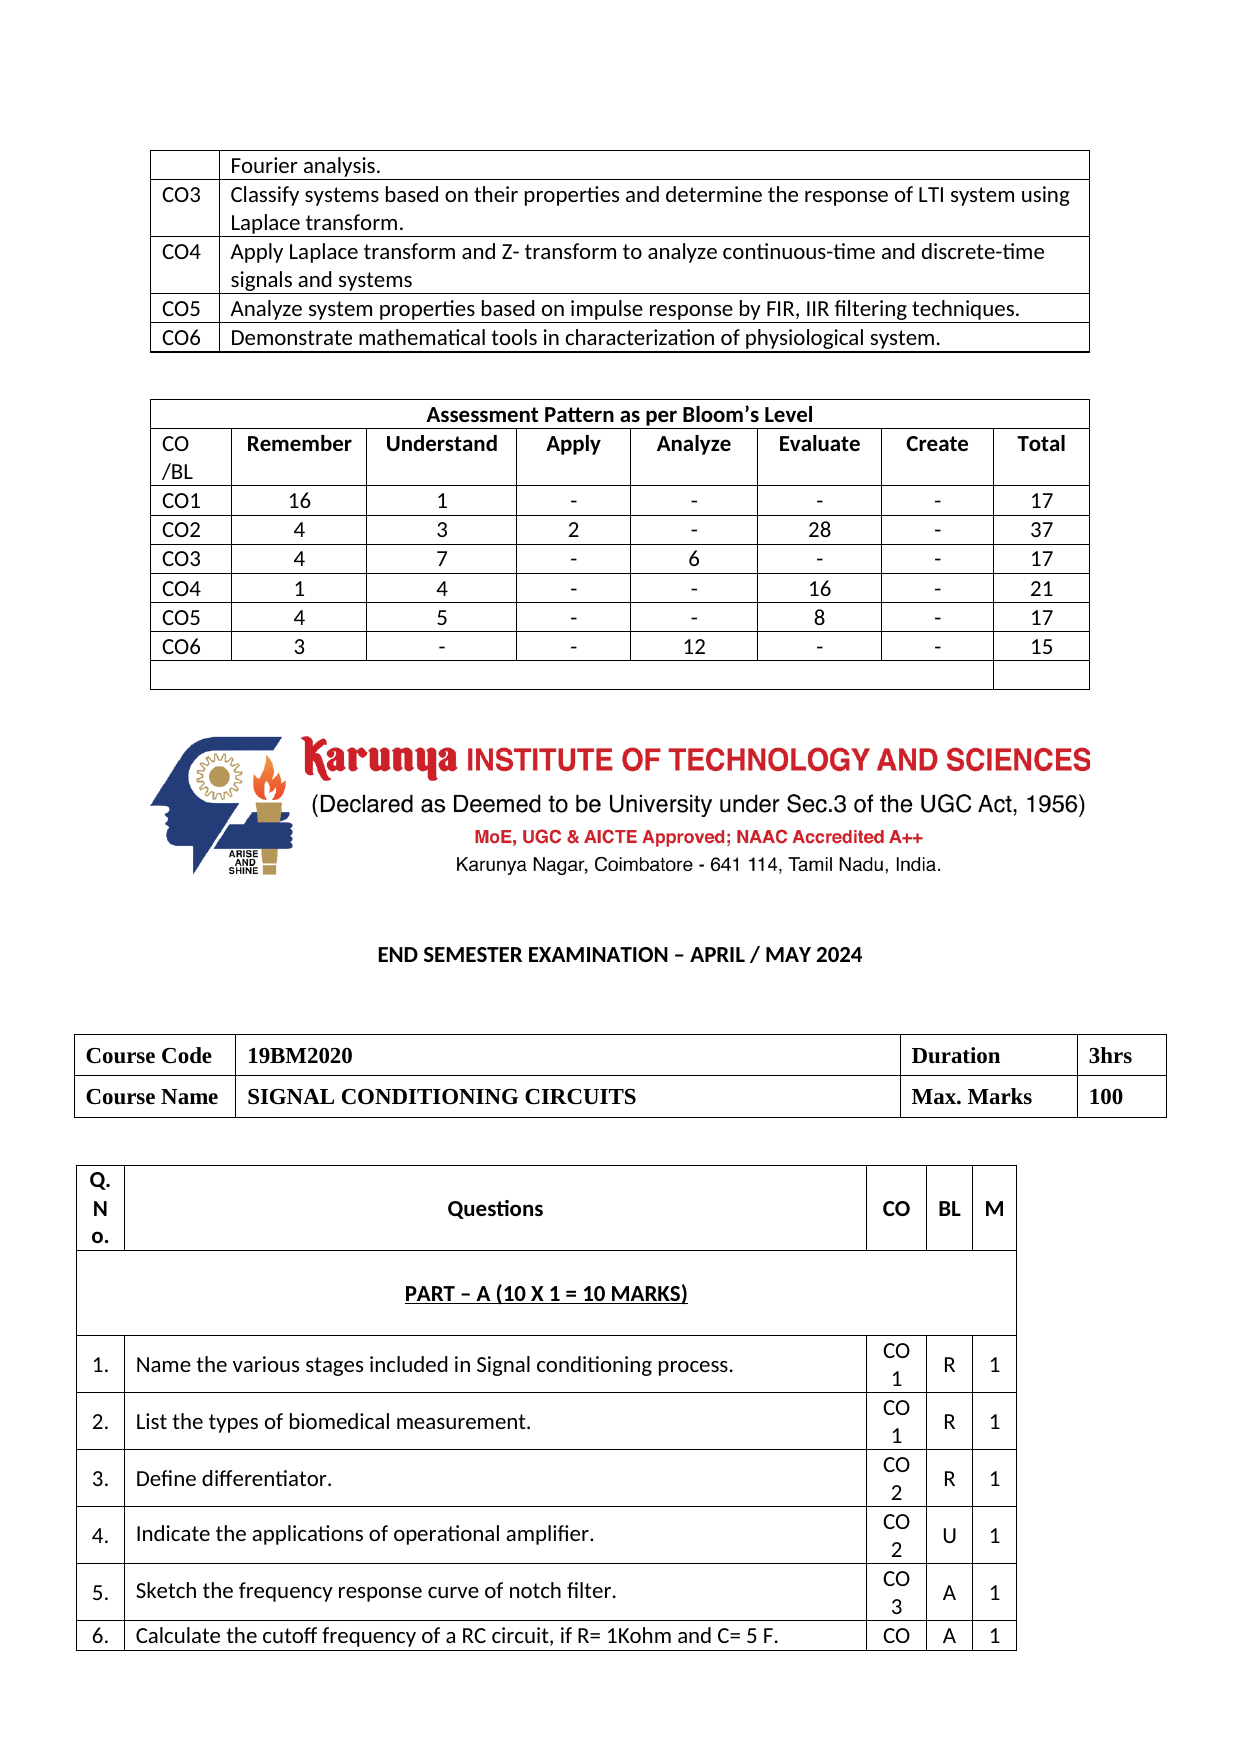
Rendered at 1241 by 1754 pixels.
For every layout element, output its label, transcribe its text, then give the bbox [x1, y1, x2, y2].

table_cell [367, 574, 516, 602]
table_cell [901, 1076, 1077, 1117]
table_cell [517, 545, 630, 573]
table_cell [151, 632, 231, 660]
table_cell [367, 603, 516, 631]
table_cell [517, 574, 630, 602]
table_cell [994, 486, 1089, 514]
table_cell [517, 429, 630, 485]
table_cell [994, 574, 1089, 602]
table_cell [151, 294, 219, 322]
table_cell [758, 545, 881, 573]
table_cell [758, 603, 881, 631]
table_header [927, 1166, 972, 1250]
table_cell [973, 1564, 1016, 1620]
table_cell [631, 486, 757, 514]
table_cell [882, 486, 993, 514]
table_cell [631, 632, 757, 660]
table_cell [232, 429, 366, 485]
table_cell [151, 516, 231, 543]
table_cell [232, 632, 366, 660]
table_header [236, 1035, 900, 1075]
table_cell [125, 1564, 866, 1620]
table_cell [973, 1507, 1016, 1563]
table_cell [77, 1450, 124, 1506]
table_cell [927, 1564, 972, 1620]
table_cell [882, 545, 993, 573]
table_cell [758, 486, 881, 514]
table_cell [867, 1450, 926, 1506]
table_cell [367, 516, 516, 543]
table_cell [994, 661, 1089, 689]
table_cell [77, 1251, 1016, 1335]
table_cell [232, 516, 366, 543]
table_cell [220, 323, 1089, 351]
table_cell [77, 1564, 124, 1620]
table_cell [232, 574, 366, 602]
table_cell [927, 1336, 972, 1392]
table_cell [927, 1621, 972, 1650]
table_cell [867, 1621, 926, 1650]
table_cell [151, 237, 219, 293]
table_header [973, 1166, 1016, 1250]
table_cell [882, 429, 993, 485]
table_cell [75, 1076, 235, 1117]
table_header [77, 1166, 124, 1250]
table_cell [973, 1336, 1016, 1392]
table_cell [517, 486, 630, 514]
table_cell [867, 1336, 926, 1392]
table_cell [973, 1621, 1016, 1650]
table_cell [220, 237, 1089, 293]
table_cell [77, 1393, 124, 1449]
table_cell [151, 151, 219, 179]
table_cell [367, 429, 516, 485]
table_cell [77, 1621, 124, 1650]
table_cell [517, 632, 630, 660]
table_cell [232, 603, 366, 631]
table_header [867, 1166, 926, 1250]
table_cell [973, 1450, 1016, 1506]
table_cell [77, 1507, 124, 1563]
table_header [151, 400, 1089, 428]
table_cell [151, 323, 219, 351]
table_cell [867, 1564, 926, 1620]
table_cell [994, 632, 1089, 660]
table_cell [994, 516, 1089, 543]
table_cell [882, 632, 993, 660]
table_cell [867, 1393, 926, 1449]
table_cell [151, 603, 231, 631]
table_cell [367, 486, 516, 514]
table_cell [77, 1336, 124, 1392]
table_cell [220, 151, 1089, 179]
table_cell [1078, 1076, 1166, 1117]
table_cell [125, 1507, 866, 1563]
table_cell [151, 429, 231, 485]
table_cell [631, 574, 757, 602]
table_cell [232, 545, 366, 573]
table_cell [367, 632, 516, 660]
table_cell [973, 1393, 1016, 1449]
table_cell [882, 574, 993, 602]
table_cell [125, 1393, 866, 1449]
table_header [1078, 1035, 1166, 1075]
text END SEMESTER EXAMINATION – APRIL / MAY 2024 [150, 940, 1090, 968]
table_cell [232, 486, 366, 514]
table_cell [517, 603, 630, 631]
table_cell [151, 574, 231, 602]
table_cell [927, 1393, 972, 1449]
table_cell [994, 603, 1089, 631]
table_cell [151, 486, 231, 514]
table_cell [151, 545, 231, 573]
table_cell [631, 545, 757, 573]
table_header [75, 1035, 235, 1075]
picture [150, 736, 1091, 875]
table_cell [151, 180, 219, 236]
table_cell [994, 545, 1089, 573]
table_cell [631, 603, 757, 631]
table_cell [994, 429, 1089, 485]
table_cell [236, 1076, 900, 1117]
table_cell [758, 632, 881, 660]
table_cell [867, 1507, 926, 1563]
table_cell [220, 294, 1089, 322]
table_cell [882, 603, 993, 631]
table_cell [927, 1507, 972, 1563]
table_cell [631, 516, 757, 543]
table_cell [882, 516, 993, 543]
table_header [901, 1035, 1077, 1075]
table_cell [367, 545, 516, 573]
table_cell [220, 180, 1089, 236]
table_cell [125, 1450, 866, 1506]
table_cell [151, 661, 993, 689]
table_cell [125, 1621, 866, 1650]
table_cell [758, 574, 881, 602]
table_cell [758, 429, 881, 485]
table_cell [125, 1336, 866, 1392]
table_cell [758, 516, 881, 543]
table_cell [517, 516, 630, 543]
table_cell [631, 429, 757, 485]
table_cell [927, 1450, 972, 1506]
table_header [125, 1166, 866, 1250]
